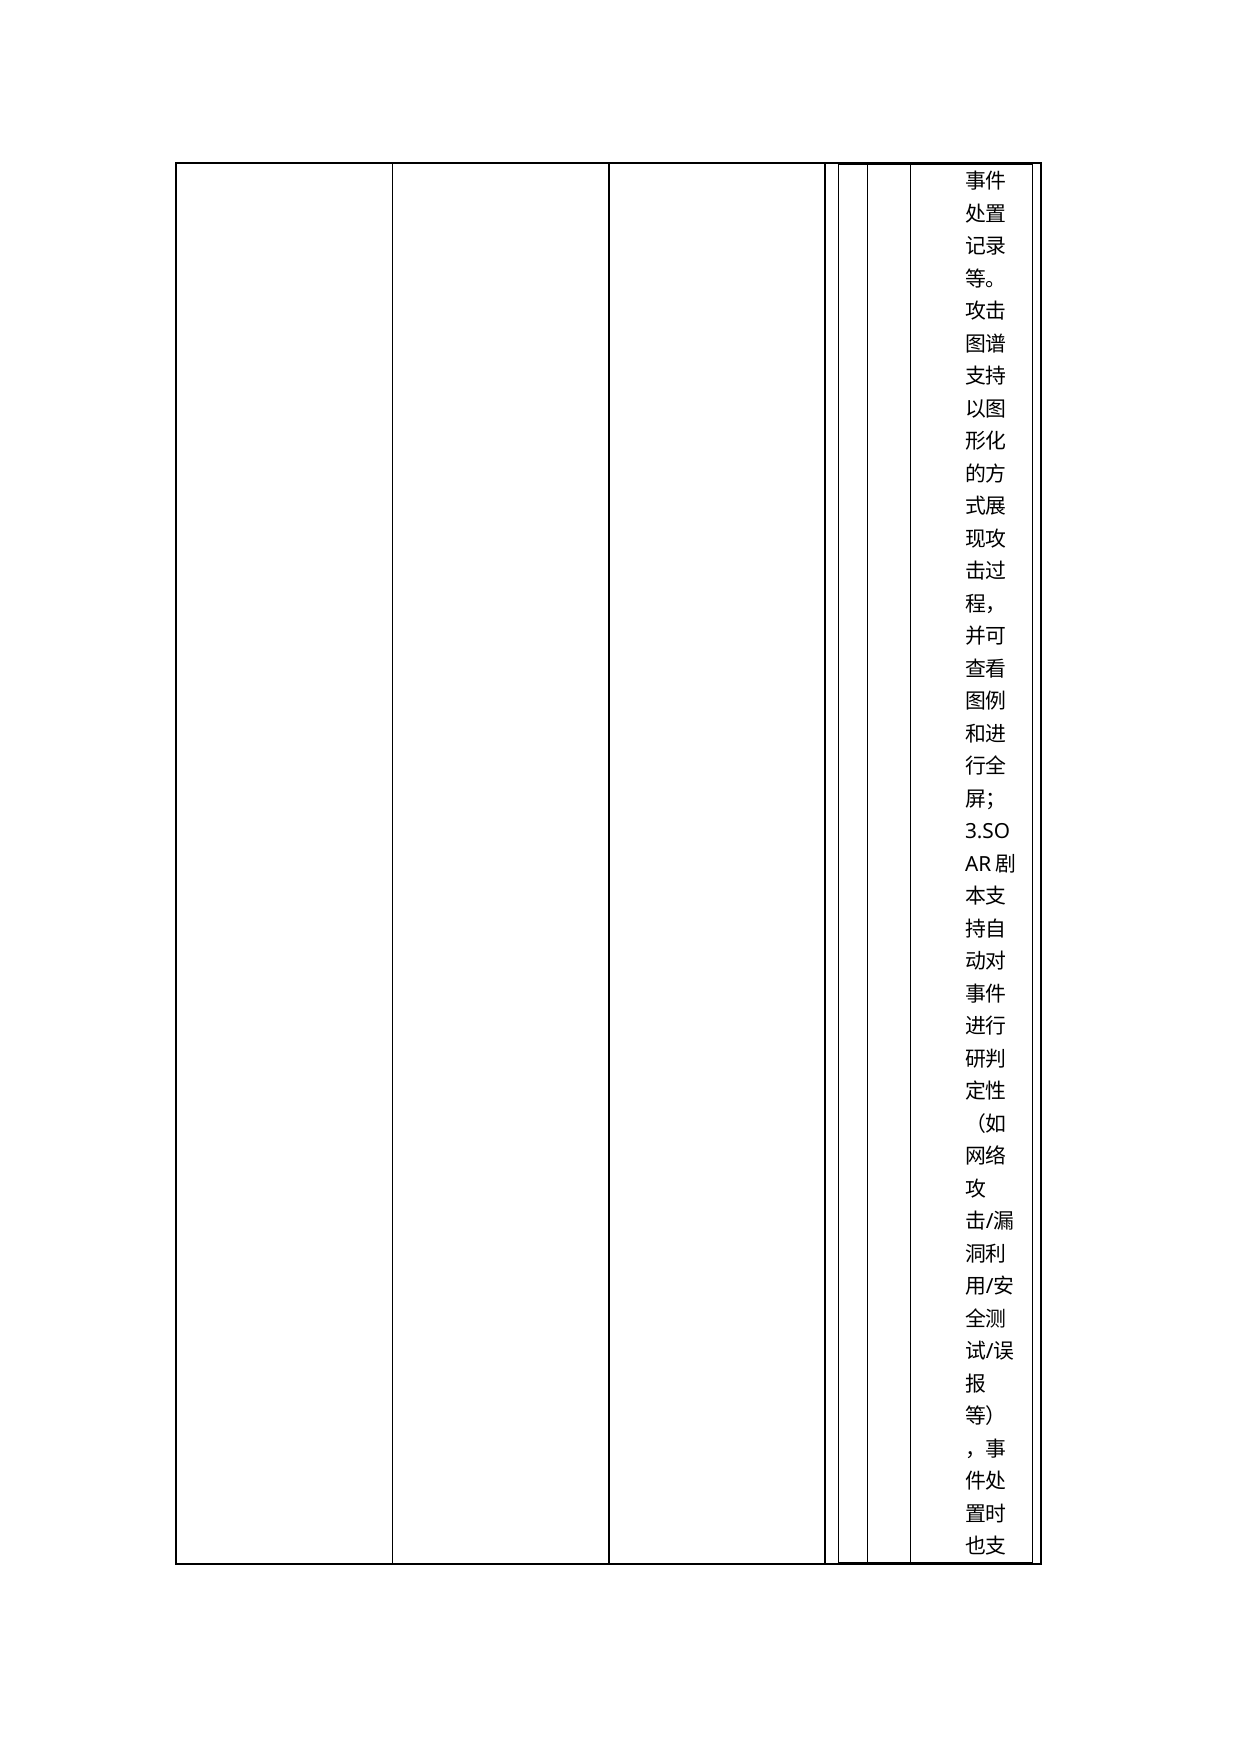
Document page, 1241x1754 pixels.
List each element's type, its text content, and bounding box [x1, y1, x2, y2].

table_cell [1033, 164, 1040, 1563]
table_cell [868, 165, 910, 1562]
table_cell [610, 164, 824, 1563]
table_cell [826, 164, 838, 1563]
table_cell 1 [393, 164, 608, 1563]
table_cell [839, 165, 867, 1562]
table_cell [177, 164, 392, 1563]
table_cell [911, 165, 1032, 1562]
